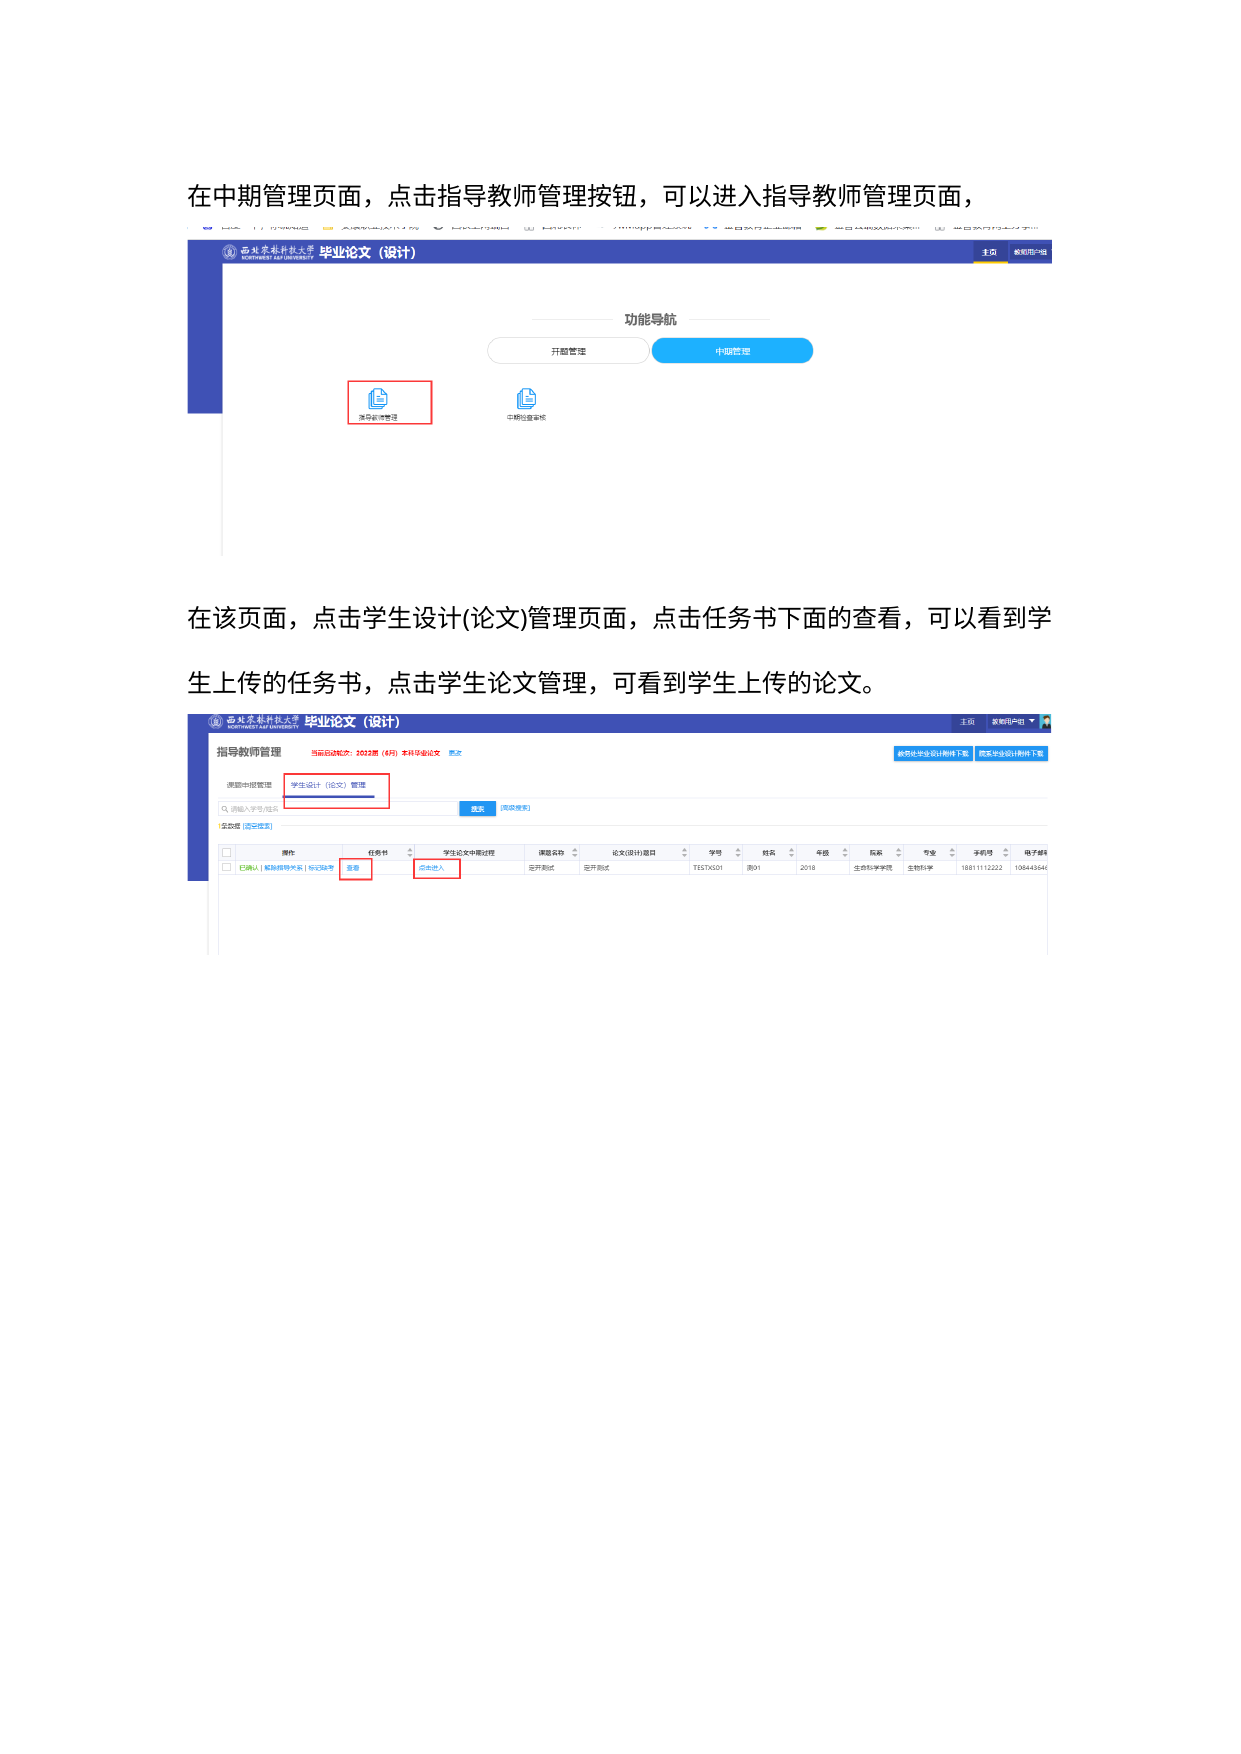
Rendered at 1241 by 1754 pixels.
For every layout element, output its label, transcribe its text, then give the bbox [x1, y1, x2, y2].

picture [187, 227, 1052, 556]
picture [187, 714, 1052, 955]
list 在该页面，点击学生设计(论文)管理页面，点击任务书下面的查看，可以看到学生上传的任务书，点击学生论文管理，可看到学生上传的论文。 [187, 584, 1053, 714]
list 在中期管理页面，点击指导教师管理按钮，可以进入指导教师管理页面， [187, 162, 1053, 227]
